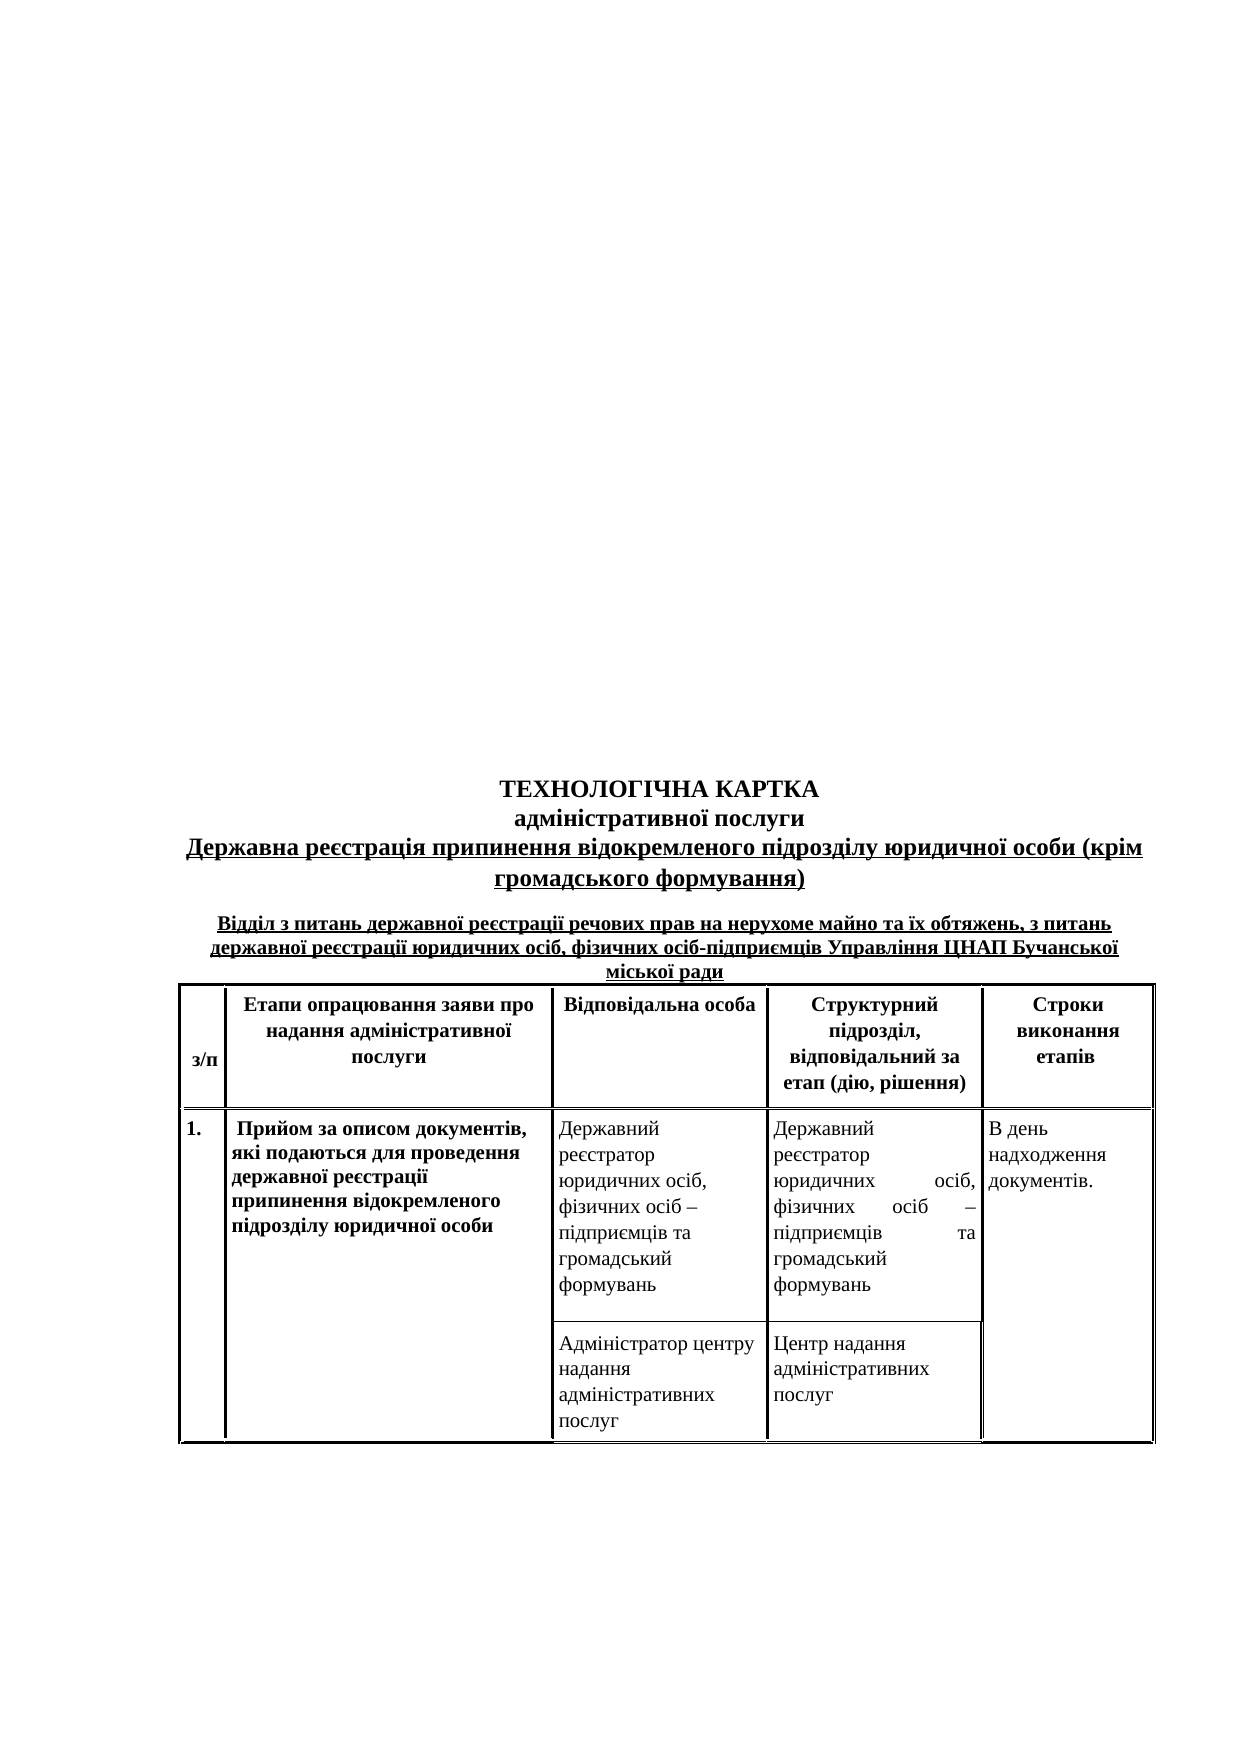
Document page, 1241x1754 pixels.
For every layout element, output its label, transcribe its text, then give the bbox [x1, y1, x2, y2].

table_cell 1. [180, 1107, 225, 1441]
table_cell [982, 1107, 1154, 1441]
table_cell Центр надання адміністративних послуг [767, 1322, 982, 1441]
table_header Строки виконання етапів [982, 986, 1152, 1107]
table_cell Адміністратор центру надання адміністративних послуг [552, 1322, 767, 1441]
table_header з/п [181, 985, 225, 1107]
text Державна реєстрація припинення відокремленого підрозділу юридичної особи (крім громадського формування) [148, 832, 1152, 892]
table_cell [554, 1110, 766, 1321]
text адміністративної послуги [354, 803, 964, 832]
table_header Структурний підрозділ, відповідальний за етап (дію, рішення) [767, 985, 982, 1107]
table_header Етапи опрацювання заяви про надання адміністративної послуги [225, 986, 552, 1107]
text Відділ з питань державної реєстрації речових прав на нерухоме майно та їх обтяжень, з питань державної реєстрації юридичних осіб, фізичних осіб-підприємців Управління ЦНАП Бучанської міської ради [177, 911, 1152, 983]
table_cell Прийом за описом документів, які подаються для проведення державної реєстрації припинення відокремленого підрозділу юридичної особи [225, 1110, 552, 1441]
text ТЕХНОЛОГІЧНА КАРТКА [354, 774, 964, 803]
table_header Відповідальна особа [552, 985, 767, 1107]
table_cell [769, 1110, 981, 1321]
